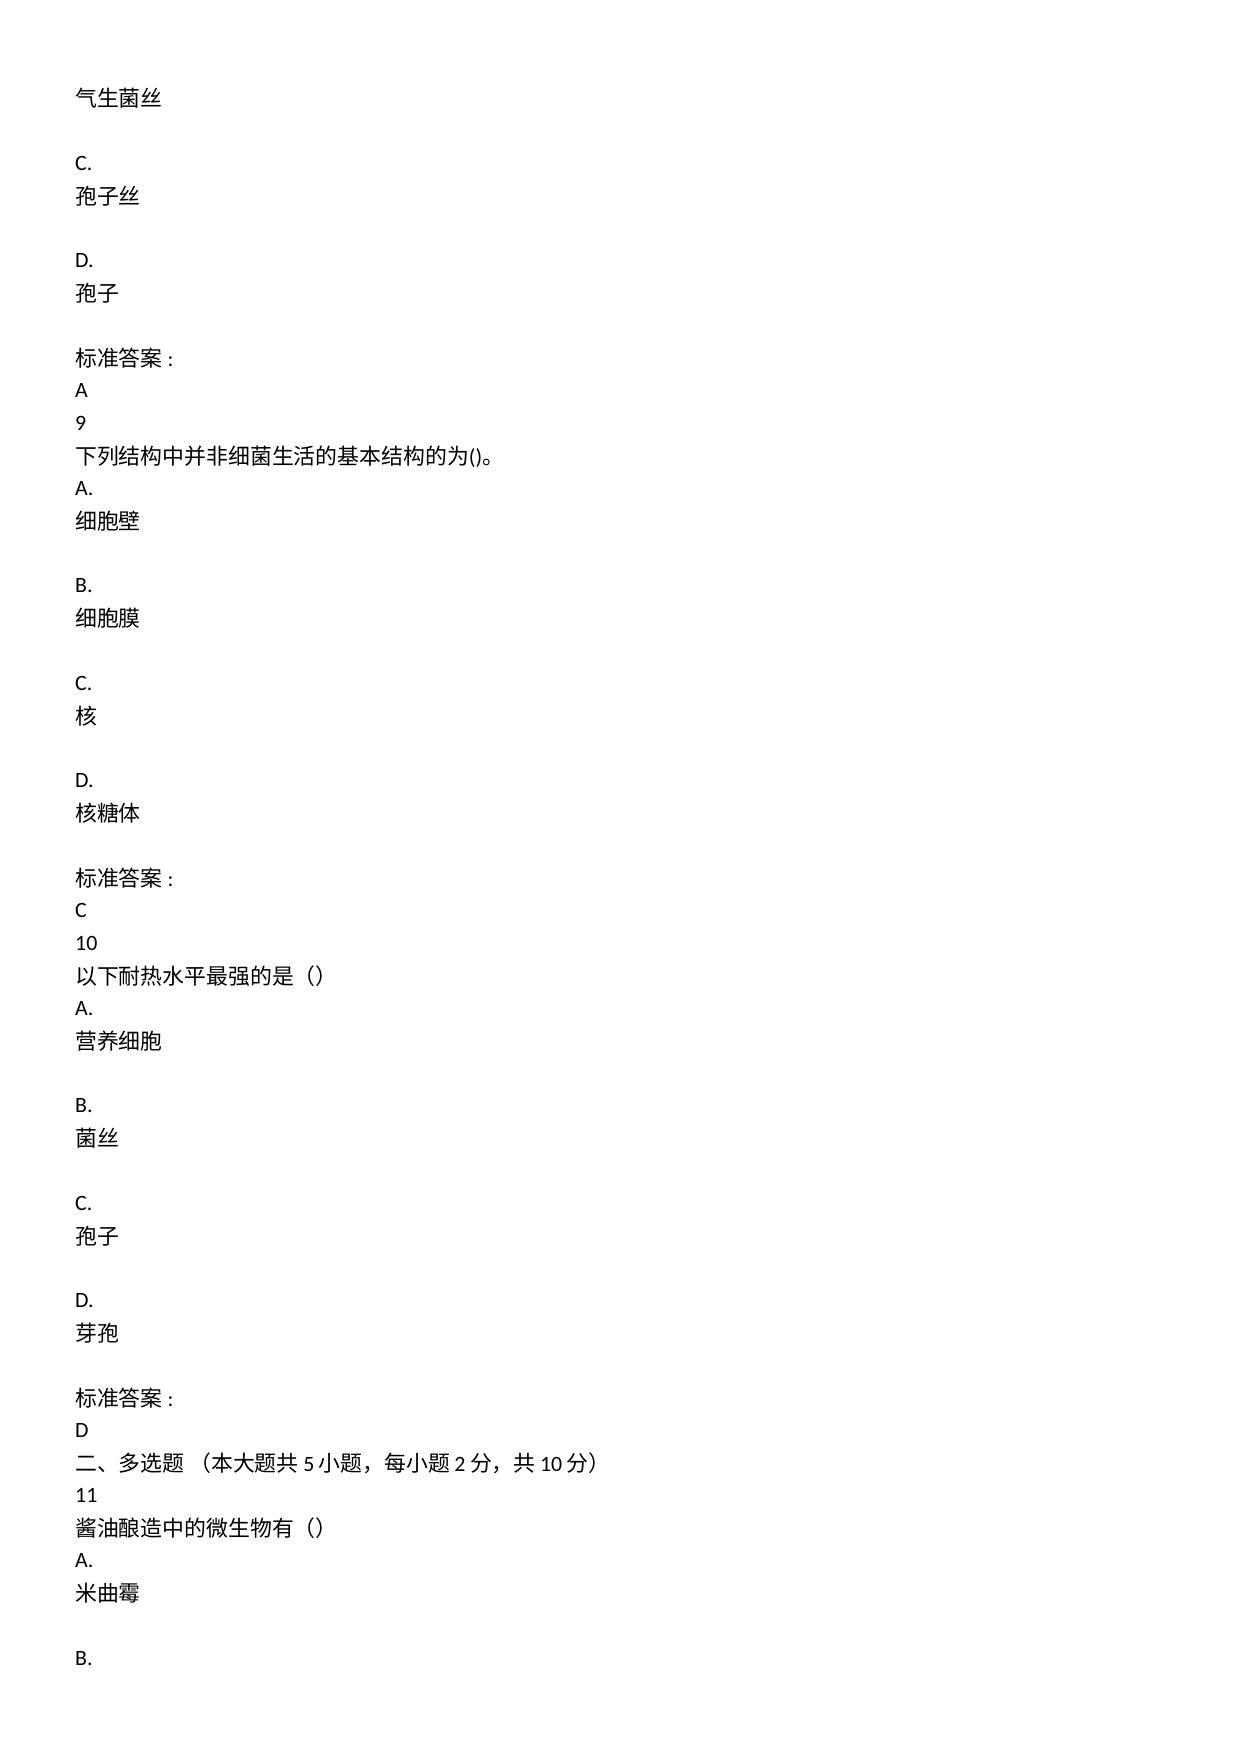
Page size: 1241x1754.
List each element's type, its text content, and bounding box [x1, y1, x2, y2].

text 二、多选题 （本大题共5小题，每小题2分，共10分） [75, 1446, 1165, 1478]
text A [75, 373, 1165, 406]
text A. [75, 991, 1165, 1023]
text 菌丝 [75, 1121, 1165, 1153]
text 10 [75, 926, 1165, 958]
text C [75, 893, 1165, 926]
text 细胞膜 [75, 601, 1165, 633]
text 标准答案 : [75, 1381, 1165, 1413]
text C. [75, 1186, 1165, 1218]
text 核 [75, 698, 1165, 731]
text 孢子 [75, 1218, 1165, 1251]
text B. [75, 568, 1165, 601]
text 孢子丝 [75, 178, 1165, 211]
text D. [75, 763, 1165, 796]
text 标准答案 : [75, 861, 1165, 893]
text B. [75, 1088, 1165, 1121]
text 酱油酿造中的微生物有（） [75, 1511, 1165, 1543]
text C. [75, 146, 1165, 178]
text A. [75, 471, 1165, 503]
text 以下耐热水平最强的是（） [75, 958, 1165, 991]
text 气生菌丝 [75, 81, 1165, 113]
text 11 [75, 1478, 1165, 1511]
text D [75, 1413, 1165, 1446]
text 芽孢 [75, 1316, 1165, 1348]
text 米曲霉 [75, 1576, 1165, 1608]
text 营养细胞 [75, 1023, 1165, 1056]
text 标准答案 : [75, 341, 1165, 373]
text 孢子 [75, 276, 1165, 308]
text D. [75, 243, 1165, 276]
text 核糖体 [75, 796, 1165, 828]
text 9 [75, 406, 1165, 438]
text A. [75, 1543, 1165, 1576]
text 下列结构中并非细菌生活的基本结构的为()。 [75, 438, 1165, 471]
text B. [75, 1641, 1165, 1673]
text 细胞壁 [75, 503, 1165, 536]
text C. [75, 666, 1165, 698]
text D. [75, 1283, 1165, 1316]
